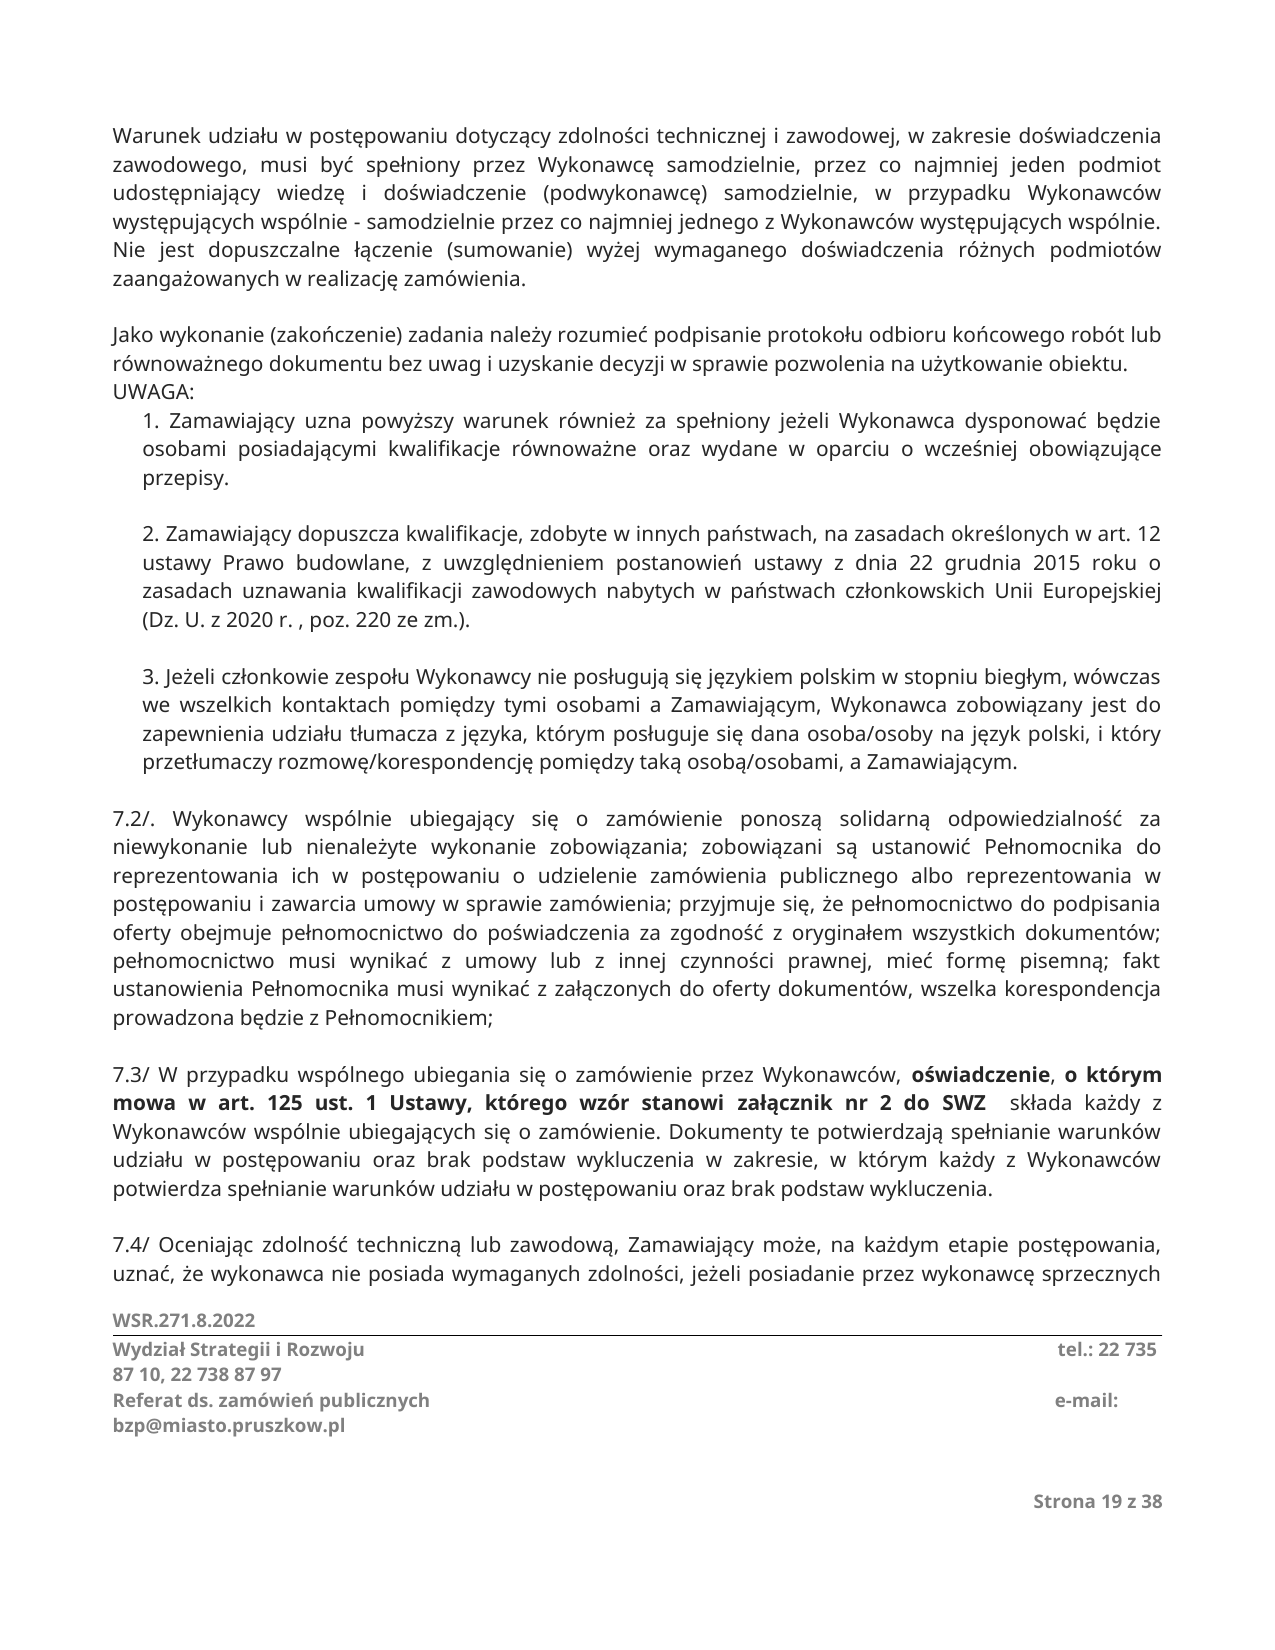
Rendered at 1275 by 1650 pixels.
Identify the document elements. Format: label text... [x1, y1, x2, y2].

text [112, 1231, 1162, 1287]
text 7.2/. Wykonawcy wspólnie ubiegający się o zamówienie ponoszą solidarną odpowiedzialność za niewykonanie lub nienależyte wykonanie zobowiązania; zobowiązani są ustanowić Pełnomocnika do reprezentowania ich w postępowaniu o udzielenie zamówienia publicznego albo reprezentowania w postępowaniu i zawarcia umowy w sprawie zamówienia; przyjmuje się, że pełnomocnictwo do podpisania oferty obejmuje pełnomocnictwo do poświadczenia za zgodność z oryginałem wszystkich dokumentów; pełnomocnictwo musi wynikać z umowy lub z innej czynności prawnej, mieć formę pisemną; fakt ustanowienia Pełnomocnika musi wynikać z załączonych do oferty dokumentów, wszelka korespondencja prowadzona będzie z Pełnomocnikiem; [112, 804, 1162, 1031]
text UWAGA: [112, 377, 1162, 406]
text 3. Jeżeli członkowie zespołu Wykonawcy nie posługują się językiem polskim w stopniu biegłym, wówczas we wszelkich kontaktach pomiędzy tymi osobami a Zamawiającym, Wykonawca zobowiązany jest do zapewnienia udziału tłumacza z języka, którym posługuje się dana osoba/osoby na język polski, i który przetłumaczy rozmowę/korespondencję pomiędzy taką osobą/osobami, a Zamawiającym. [142, 662, 1162, 776]
text 2. Zamawiający dopuszcza kwalifikacje, zdobyte w innych państwach, na zasadach określonych w art. 12 ustawy Prawo budowlane, z uwzględnieniem postanowień ustawy z dnia 22 grudnia 2015 roku o zasadach uznawania kwalifikacji zawodowych nabytych w państwach członkowskich Unii Europejskiej (Dz. U. z 2020 r. , poz. 220 ze zm.). [142, 519, 1162, 633]
text 1. Zamawiający uzna powyższy warunek również za spełniony jeżeli Wykonawca dysponować będzie osobami posiadającymi kwalifikacje równoważne oraz wydane w oparciu o wcześniej obowiązujące przepisy. [142, 406, 1162, 491]
text 7.3/ W przypadku wspólnego ubiegania się o zamówienie przez Wykonawców, oświadczenie, o którym mowa w art. 125 ust. 1 Ustawy, którego wzór stanowi załącznik nr 2 do SWZ składa każdy z Wykonawców wspólnie ubiegających się o zamówienie. Dokumenty te potwierdzają spełnianie warunków udziału w postępowaniu oraz brak podstaw wykluczenia w zakresie, w którym każdy z Wykonawców potwierdza spełnianie warunków udziału w postępowaniu oraz brak podstaw wykluczenia. [112, 1060, 1162, 1202]
text Warunek udziału w postępowaniu dotyczący zdolności technicznej i zawodowej, w zakresie doświadczenia zawodowego, musi być spełniony przez Wykonawcę samodzielnie, przez co najmniej jeden podmiot udostępniający wiedzę i doświadczenie (podwykonawcę) samodzielnie, w przypadku Wykonawców występujących wspólnie - samodzielnie przez co najmniej jednego z Wykonawców występujących wspólnie. Nie jest dopuszczalne łączenie (sumowanie) wyżej wymaganego doświadczenia różnych podmiotów zaangażowanych w realizację zamówienia. [112, 121, 1162, 292]
text Jako wykonanie (zakończenie) zadania należy rozumieć podpisanie protokołu odbioru końcowego robót lub równoważnego dokumentu bez uwag i uzyskanie decyzji w sprawie pozwolenia na użytkowanie obiektu. [112, 321, 1162, 377]
